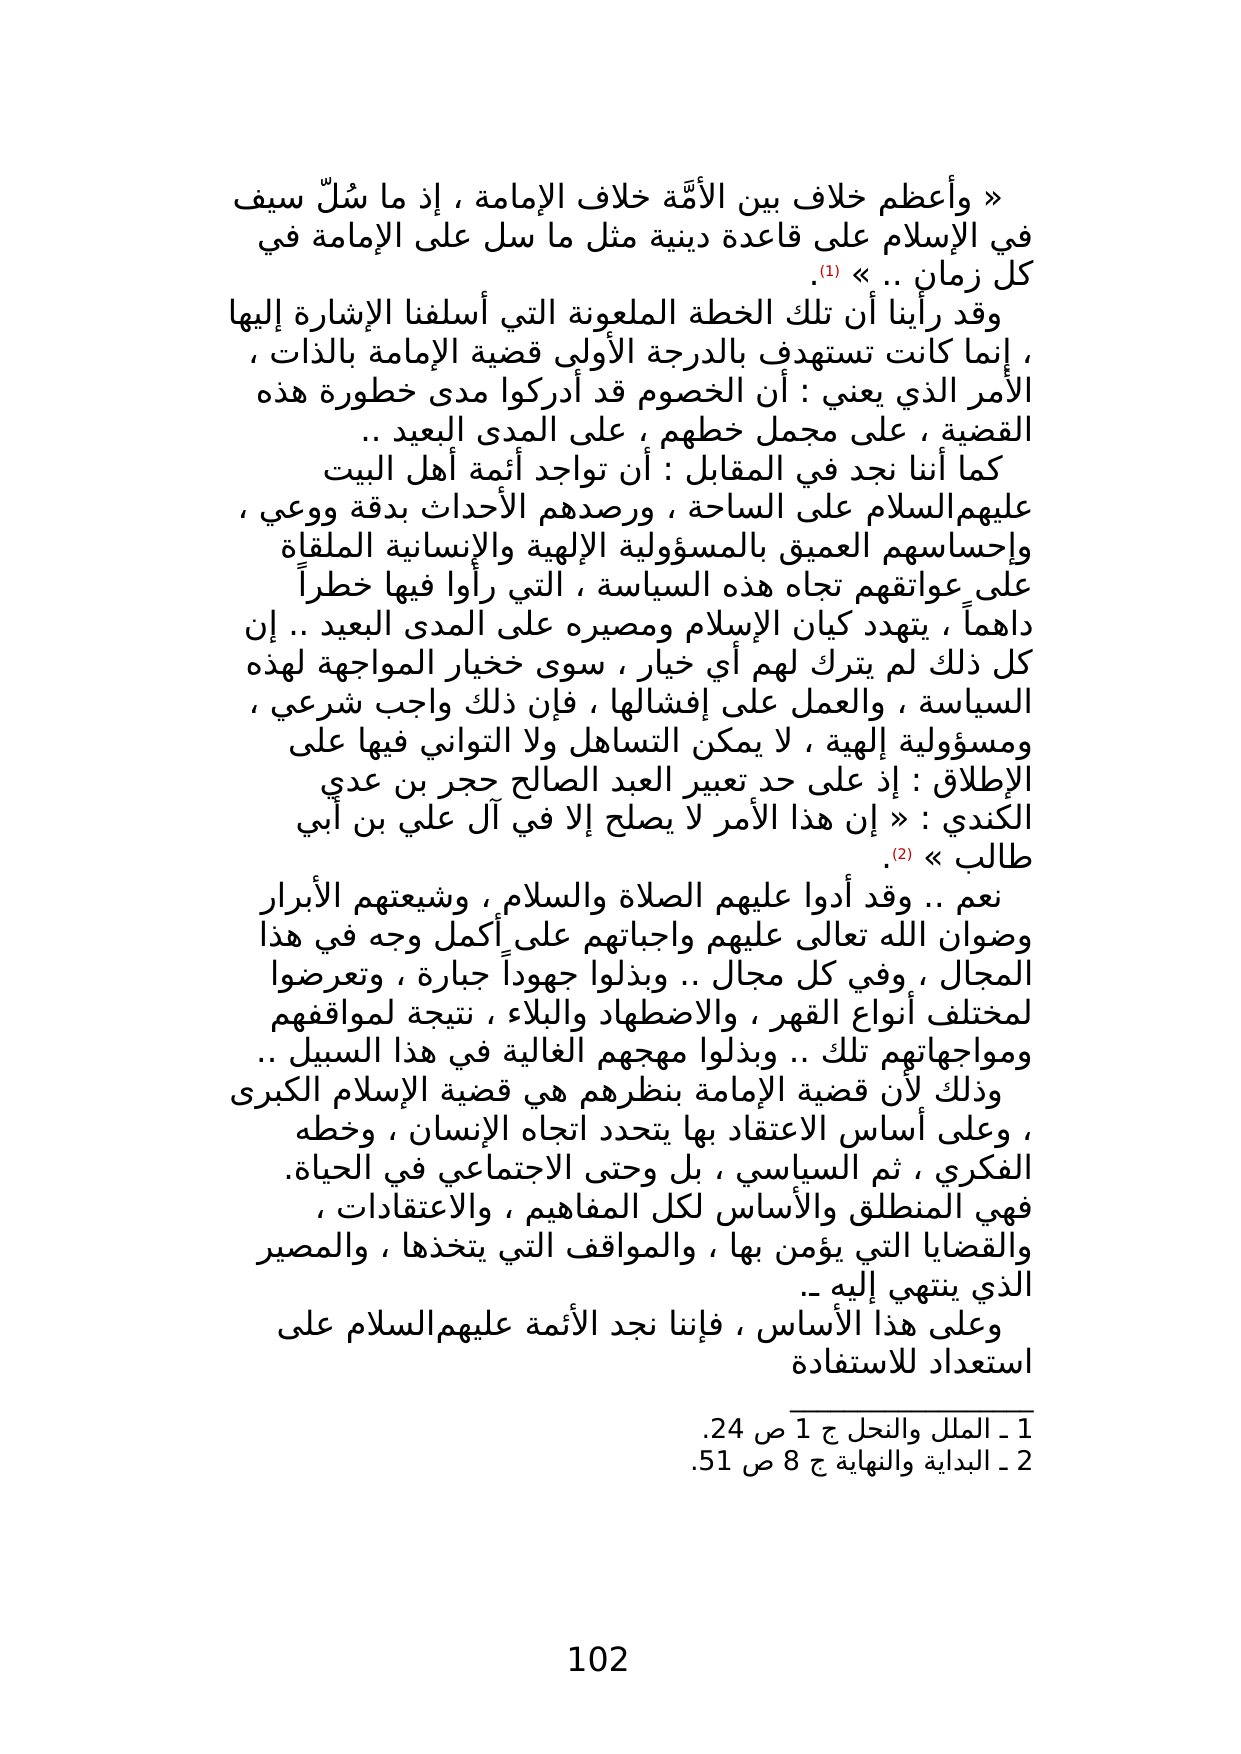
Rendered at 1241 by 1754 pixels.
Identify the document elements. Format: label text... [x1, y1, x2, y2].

text وذلك لأن قضية الإمامة بنظرهم هي قضية الإسلام الكبرى ، وعلى أساس الاعتقاد بها يتحدد اتجاه الإنسان ، وخطه الفكري ، ثم السياسي ، بل وحتى الاجتماعي في الحياة. فهي المنطلق والأساس لكل المفاهيم ، والاعتقادات ، والقضايا التي يؤمن بها ، والمواقف التي يتخذها ، والمصير الذي ينتهي إليه ـ. [222, 1071, 1033, 1304]
text 2 ـ البداية والنهاية ج 8 ص 51. [222, 1445, 1033, 1476]
text كما أننا نجد في المقابل : أن تواجد أئمة أهل البيت عليهم‌السلام على الساحة ، ورصدهم الأحداث بدقة ووعي ، وإحساسهم العميق بالمسؤولية الإلهية والإنسانية الملقاة على عواتقهم تجاه هذه السياسة ، التي رأوا فيها خطراً داهماً ، يتهدد كيان الإسلام ومصيره على المدى البعيد .. إن كل ذلك لم يترك لهم أي خيار ، سوى خخيار المواجهة لهذه السياسة ، والعمل على إفشالها ، فإن ذلك واجب شرعي ، ومسؤولية إلهية ، لا يمكن التساهل ولا التواني فيها على الإطلاق : إذ على حد تعبير العبد الصالح حجر بن عدي الكندي : « إن هذا الأمر لا يصلح إلا في آل علي بن أبي طالب » (2). [222, 449, 1033, 877]
text وقد رأينا أن تلك الخطة الملعونة التي أسلفنا الإشارة إليها ، إنما كانت تستهدف بالدرجة الأولى قضية الإمامة بالذات ، الأمر الذي يعني : أن الخصوم قد أدركوا مدى خطورة هذه القضية ، على مجمل خطهم ، على المدى البعيد .. [222, 294, 1033, 449]
text وعلى هذا الأساس ، فإننا نجد الأئمة عليهم‌السلام على استعداد للاستفادة [222, 1304, 1033, 1382]
text « وأعظم خلاف بين الأمَّة خلاف الإمامة ، إذ ما سُلّ سيف في الإسلام على قاعدة دينية مثل ما سل على الإمامة في كل زمان .. » (1). [222, 177, 1033, 294]
text نعم .. وقد أدوا عليهم الصلاة والسلام ، وشيعتهم الأبرار وضوان الله تعالى عليهم واجباتهم على أكمل وجه في هذا المجال ، وفي كل مجال .. وبذلوا جهوداً جبارة ، وتعرضوا لمختلف أنواع القهر ، والاضطهاد والبلاء ، نتيجة لمواقفهم ومواجهاتهم تلك .. وبذلوا مهجهم الغالية في هذا السبيل .. [222, 877, 1033, 1071]
text __________________ 1 ـ الملل والنحل ج 1 ص 24. [222, 1382, 1033, 1445]
